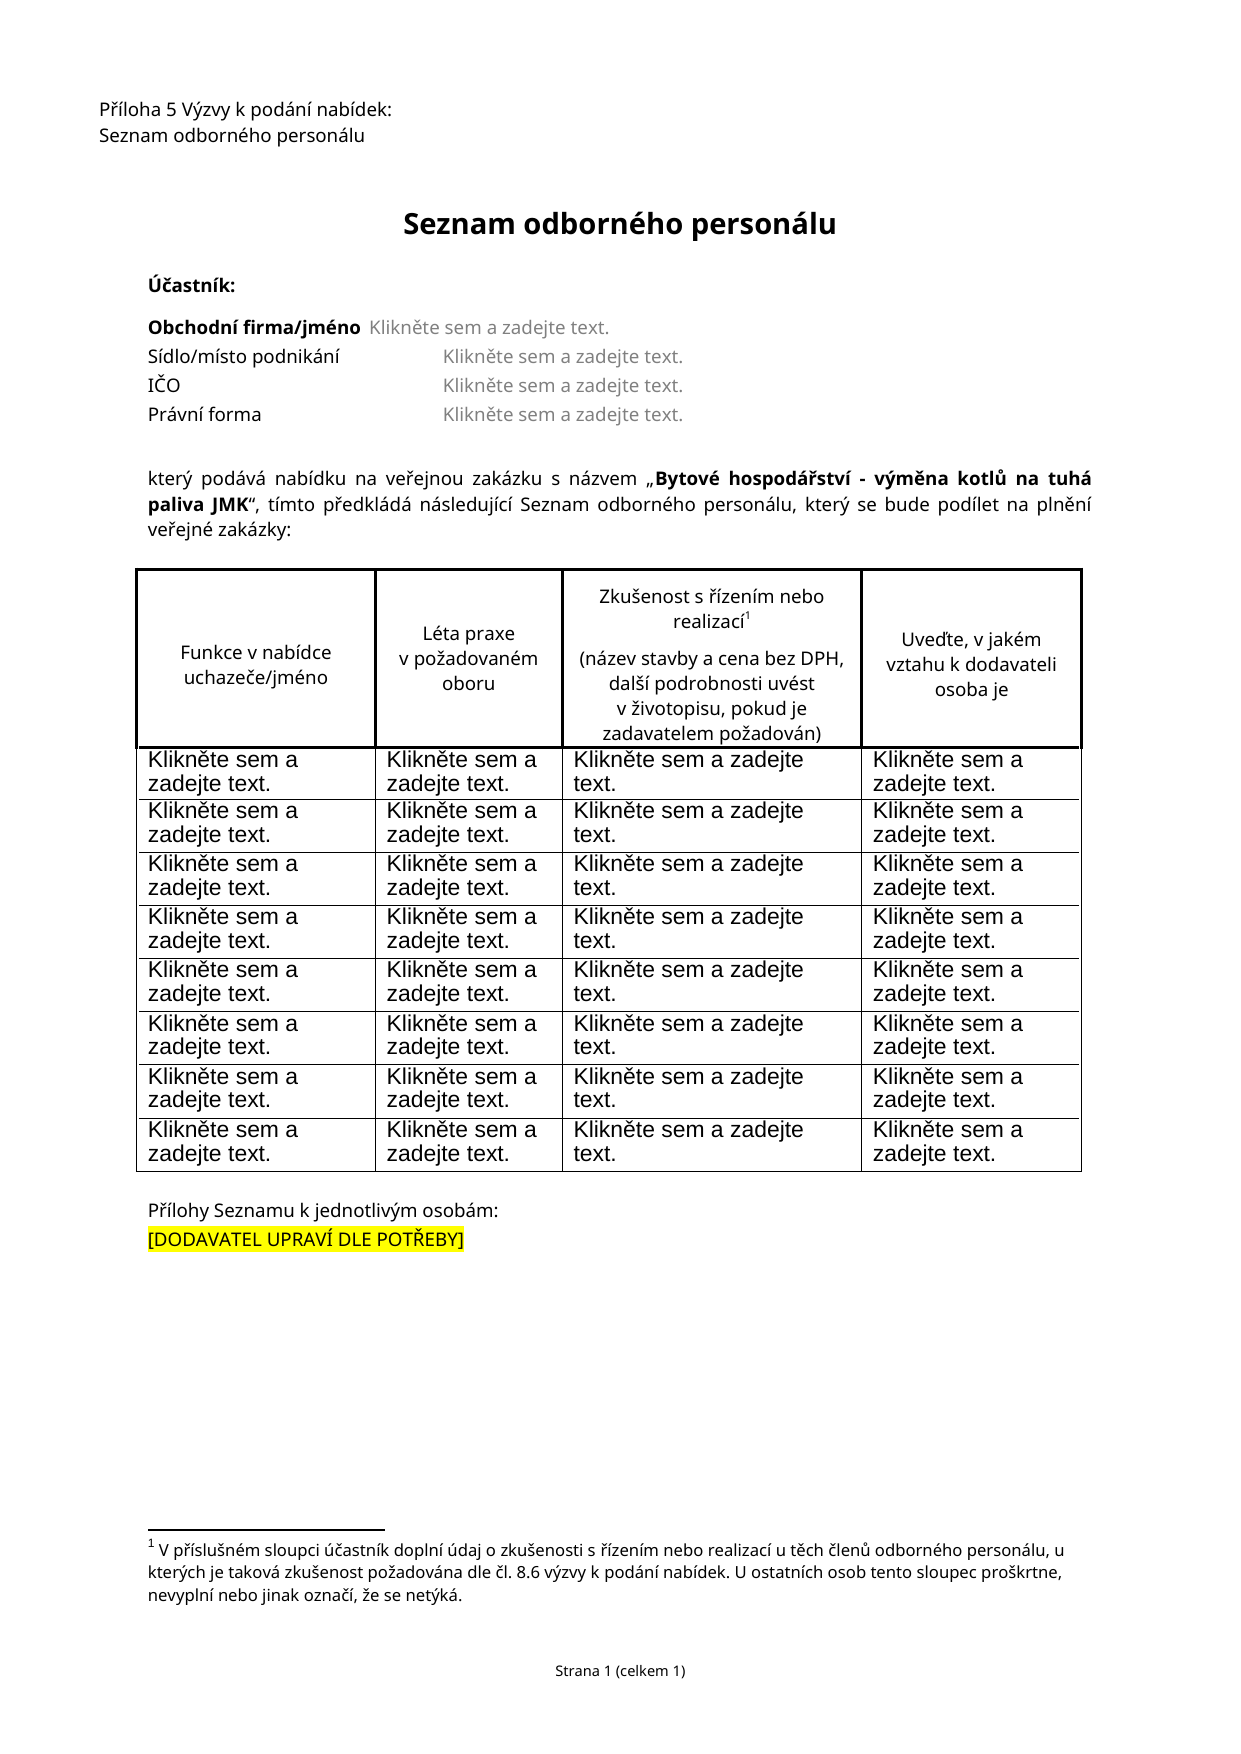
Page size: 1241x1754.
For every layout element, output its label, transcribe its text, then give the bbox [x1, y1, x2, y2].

text Účastník: [148, 268, 1093, 299]
text [DODAVATEL UPRAVÍ DLE POTŘEBY] [148, 1223, 1092, 1252]
table_header Léta praxe v požadovaném oboru [377, 571, 561, 746]
title Seznam odborného personálu [148, 203, 1093, 243]
text IČO [148, 369, 1093, 398]
text Obchodní firma/jméno [148, 311, 1093, 340]
text který podává nabídku na veřejnou zakázku s názvem „Bytové hospodářství - výměna kotlů na tuhá paliva JMK“, tímto předkládá následující Seznam odborného personálu, který se bude podílet na plnění veřejné zakázky: [148, 465, 1093, 542]
table_header Funkce v nabídce uchazeče/jméno [138, 571, 374, 746]
text Sídlo/místo podnikání [148, 340, 1093, 369]
text Přílohy Seznamu k jednotlivým osobám: [148, 1197, 1093, 1223]
table_header Zkušenost s řízením nebo realizací (název stavby a cena bez DPH, další podrobnosti uvést v životopisu, pokud je zadavatelem požadován) [564, 571, 860, 746]
table_header Uveďte, v jakém vztahu k dodavateli osoba je [863, 571, 1080, 746]
text Právní forma [148, 398, 1093, 427]
